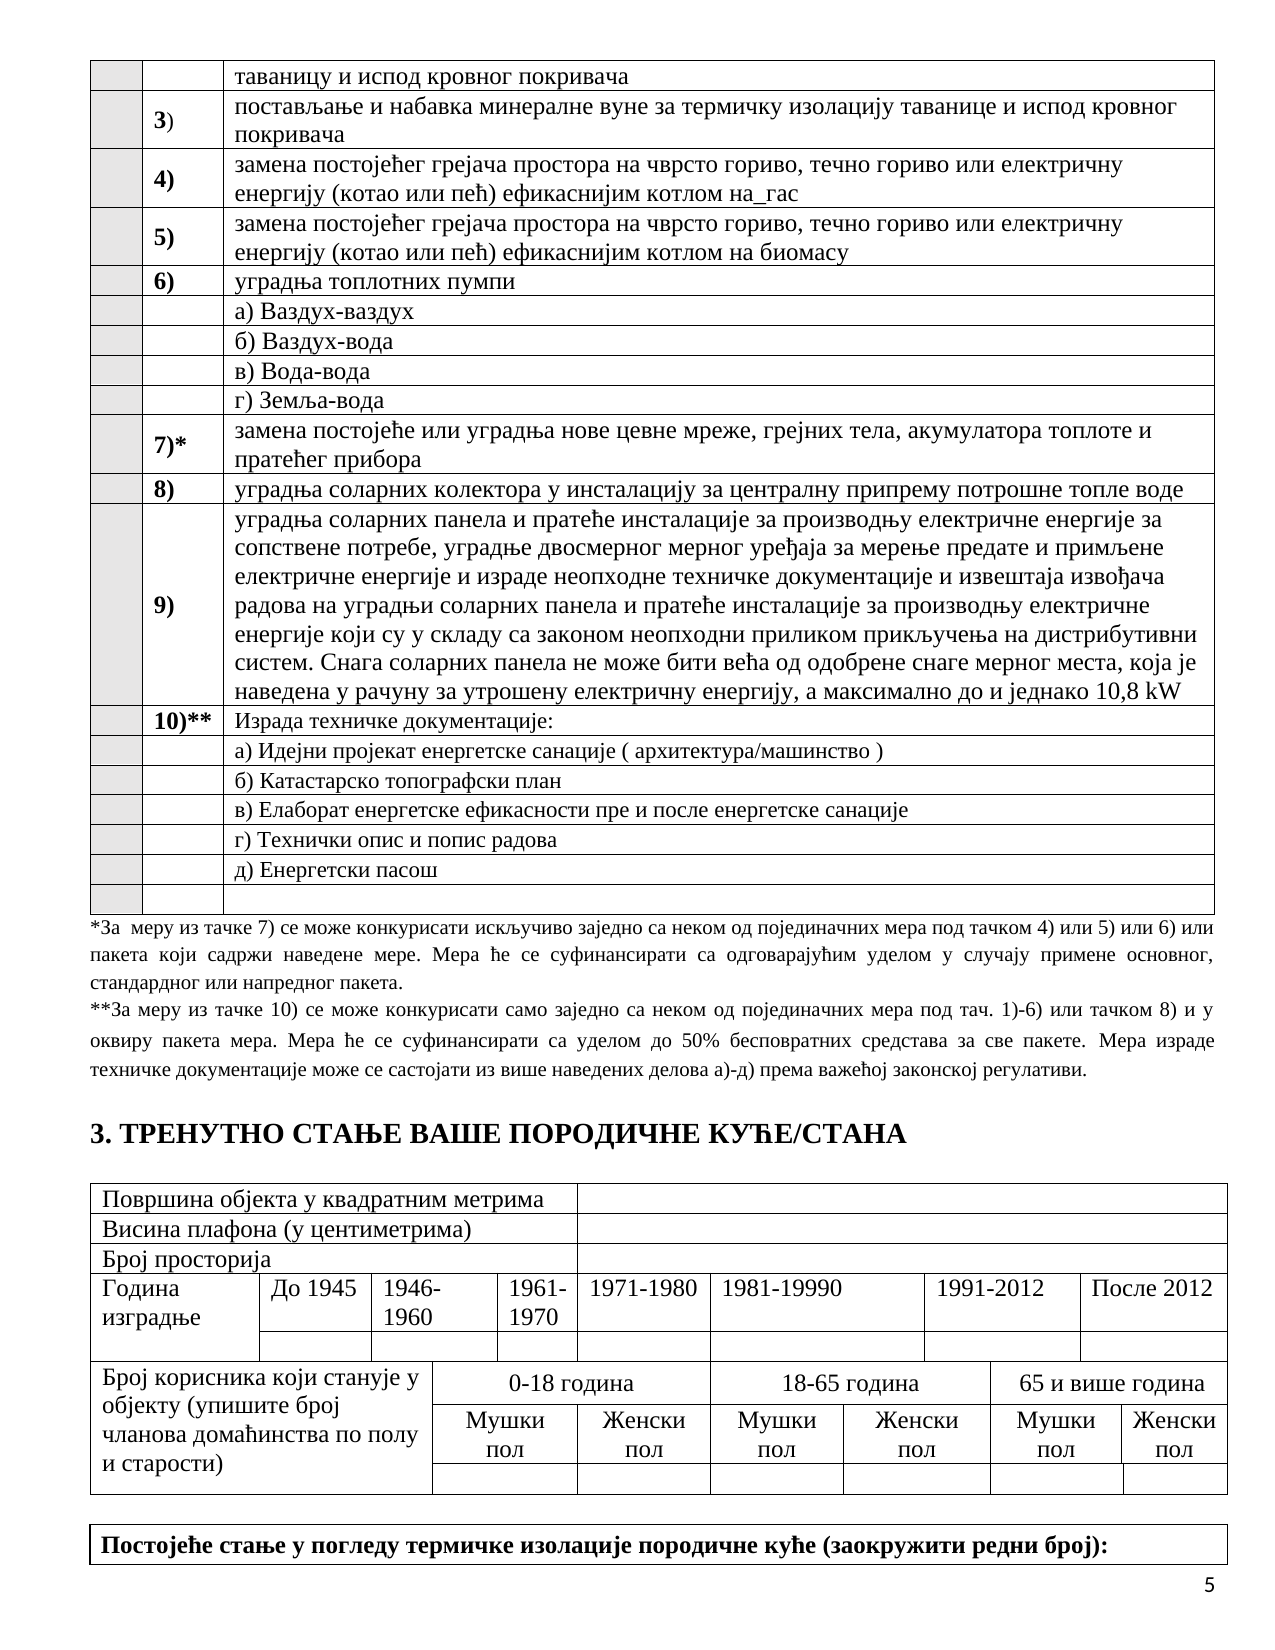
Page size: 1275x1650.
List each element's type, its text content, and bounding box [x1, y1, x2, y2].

table_cell [143, 885, 223, 913]
table_cell [143, 855, 223, 884]
table_cell Висина плафона (у центиметрима) [91, 1214, 577, 1243]
table_cell д) Енергетски пасош [224, 855, 1214, 884]
table_cell [143, 795, 223, 824]
table_cell 7)* [143, 415, 223, 473]
table_cell [578, 1464, 710, 1494]
table_cell Мушки пол [711, 1405, 843, 1463]
table_cell б) Катастарско топографски план [224, 766, 1214, 794]
table_cell замена постојећег грејача простора на чврсто гориво, течно гориво или електричну енергију (котао или пећ) ефикаснијим котлом на_гас [224, 149, 1214, 207]
table_cell [91, 326, 142, 355]
table_cell 9) [143, 504, 223, 705]
table_cell [91, 356, 142, 384]
table_cell [91, 415, 142, 473]
table_cell [91, 855, 142, 884]
table_cell Женски пол [1122, 1405, 1227, 1463]
table_cell [91, 474, 142, 503]
table_cell Женски пол [844, 1405, 990, 1463]
table_cell [143, 766, 223, 794]
table_cell [91, 91, 142, 148]
table_cell 1946-1960 [372, 1274, 497, 1331]
table_cell [991, 1464, 1123, 1494]
table_cell 1971-1980 [578, 1274, 710, 1331]
text **За меру из тачке 10) се може конкурисати само заједно са неком од појединачних мера под тач. 1)-6) или тачком 8) и у оквиру пакета мера. Мера ће се суфинансирати са уделом до 50% бесповратних средстава за све пакете. Мера израде техничке документације може се састојати из више наведених делова а)-д) према важећој законској регулативи. [90, 997, 1215, 1081]
text 3. ТРЕНУТНО СТАЊЕ ВАШЕ ПОРОДИЧНЕ КУЋЕ/СТАНА [90, 1116, 1215, 1149]
table_cell уградња топлотних пумпи [224, 266, 1214, 295]
table_cell 5) [143, 208, 223, 265]
table_cell Мушки пол [433, 1405, 577, 1463]
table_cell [224, 61, 1214, 90]
table_cell [91, 61, 142, 90]
table_cell [91, 825, 142, 854]
table_cell замена постојеће или уградња нове цевне мреже, грејних тела, акумулатора топлоте и пратећег прибора [224, 415, 1214, 473]
table_header [578, 1184, 1227, 1213]
table_cell [711, 1332, 924, 1361]
table_cell 1981-19990 [711, 1274, 924, 1331]
table_cell [143, 356, 223, 384]
table_cell 65 и више година [991, 1362, 1227, 1404]
table_cell [1081, 1332, 1227, 1361]
table_cell Број корисника који станује у објекту (упишите број чланова домаћинства по полу и старости) [91, 1362, 432, 1494]
table_cell замена постојећег грејача простора на чврсто гориво, течно гориво или електричну енергију (котао или пећ) ефикаснијим котлом на биомасу [224, 208, 1214, 265]
table_cell 4) [143, 149, 223, 207]
table_cell [433, 1464, 577, 1494]
table_cell [224, 885, 1214, 913]
table_cell в) Елаборат енергетске ефикасности пре и после енергетске санације [224, 795, 1214, 824]
table_cell [91, 266, 142, 295]
table_cell a) Идејни пројекат енергетске санације ( архитектура/машинство ) [224, 736, 1214, 764]
table_cell До 1945 [260, 1274, 371, 1331]
table_cell [143, 296, 223, 325]
table_cell [91, 504, 142, 705]
table_cell После 2012 [1081, 1274, 1227, 1331]
table_cell уградња соларних панела и пратеће инсталације за производњу електричне енергије за сопствене потребе, уградње двосмерног мерног уређаја за мерење предате и примљене електричне енергије и израде неопходне техничке документације и извештаја извођача радова на уградњи соларних панела и пратеће инсталације за производњу електричне енергије који су у складу са законом неопходни приликом прикључења на дистрибутивни систем. Снага соларних панела не може бити већа од одобрене снаге мерног места, која је наведена у рачуну за утрошену електричну енергију, а максимално до и једнако 10,8 kW [224, 504, 1214, 705]
table_cell Година изградње [91, 1274, 259, 1361]
table_cell 1961-1970 [498, 1274, 577, 1331]
table_cell [260, 1332, 371, 1361]
table_cell 18-65 година [711, 1362, 990, 1404]
table_cell [91, 386, 142, 414]
table_cell 3) [143, 91, 223, 148]
table_cell [143, 736, 223, 764]
table_cell [578, 1214, 1227, 1243]
table_cell Израда техничке документације: [224, 706, 1214, 735]
table_cell [143, 326, 223, 355]
table_cell 0-18 година [433, 1362, 710, 1404]
table_cell [91, 296, 142, 325]
table_cell [91, 149, 142, 207]
table_cell [844, 1464, 990, 1494]
table_cell Женски пол [578, 1405, 710, 1463]
table_cell г) Земља-вода [224, 386, 1214, 414]
table_header Постојеће стање у погледу термичке изолације породичне куће (заокружити редни број): [91, 1525, 1227, 1564]
table_cell [711, 1464, 843, 1494]
table_cell г) Технички опис и попис радова [224, 825, 1214, 854]
table_cell [91, 795, 142, 824]
table_cell уградња соларних колектора у инсталацију за централну припрему потрошне топле воде [224, 474, 1214, 503]
table_cell [1124, 1464, 1227, 1494]
table_cell 1991-2012 [925, 1274, 1080, 1331]
table_cell [91, 736, 142, 764]
table_cell [91, 885, 142, 913]
table_cell [91, 706, 142, 735]
table_cell постављање и набавка минералне вуне за термичку изолацију таванице и испод кровног покривача [224, 91, 1214, 148]
table_cell [925, 1332, 1080, 1361]
table_cell 8) [143, 474, 223, 503]
table_cell a) Ваздух-ваздух [224, 296, 1214, 325]
table_cell 6) [143, 266, 223, 295]
table_cell 2) [143, 61, 223, 90]
table_cell Мушки пол [991, 1405, 1121, 1463]
table_cell [578, 1332, 710, 1361]
table_cell [143, 825, 223, 854]
table_cell [372, 1332, 497, 1361]
table_cell Број просторија [91, 1244, 577, 1272]
table_cell 10)** [143, 706, 223, 735]
table_cell [578, 1244, 1227, 1272]
table_cell [143, 386, 223, 414]
table_cell [91, 766, 142, 794]
table_cell [91, 208, 142, 265]
table_cell [498, 1332, 577, 1361]
table_cell в) Вода-вода [224, 356, 1214, 384]
table_cell б) Ваздух-вода [224, 326, 1214, 355]
text *За меру из тачке 7) се може конкурисати искључиво заједно са неком од појединачних мера под тачком 4) или 5) или 6) или пакета који садржи наведене мере. Мера ће се суфинансирати са одговарајућим уделом у случају примене основног, стандардног или напредног пакета. [90, 915, 1215, 994]
table_header Површина објекта у квадратним метрима [91, 1184, 577, 1213]
